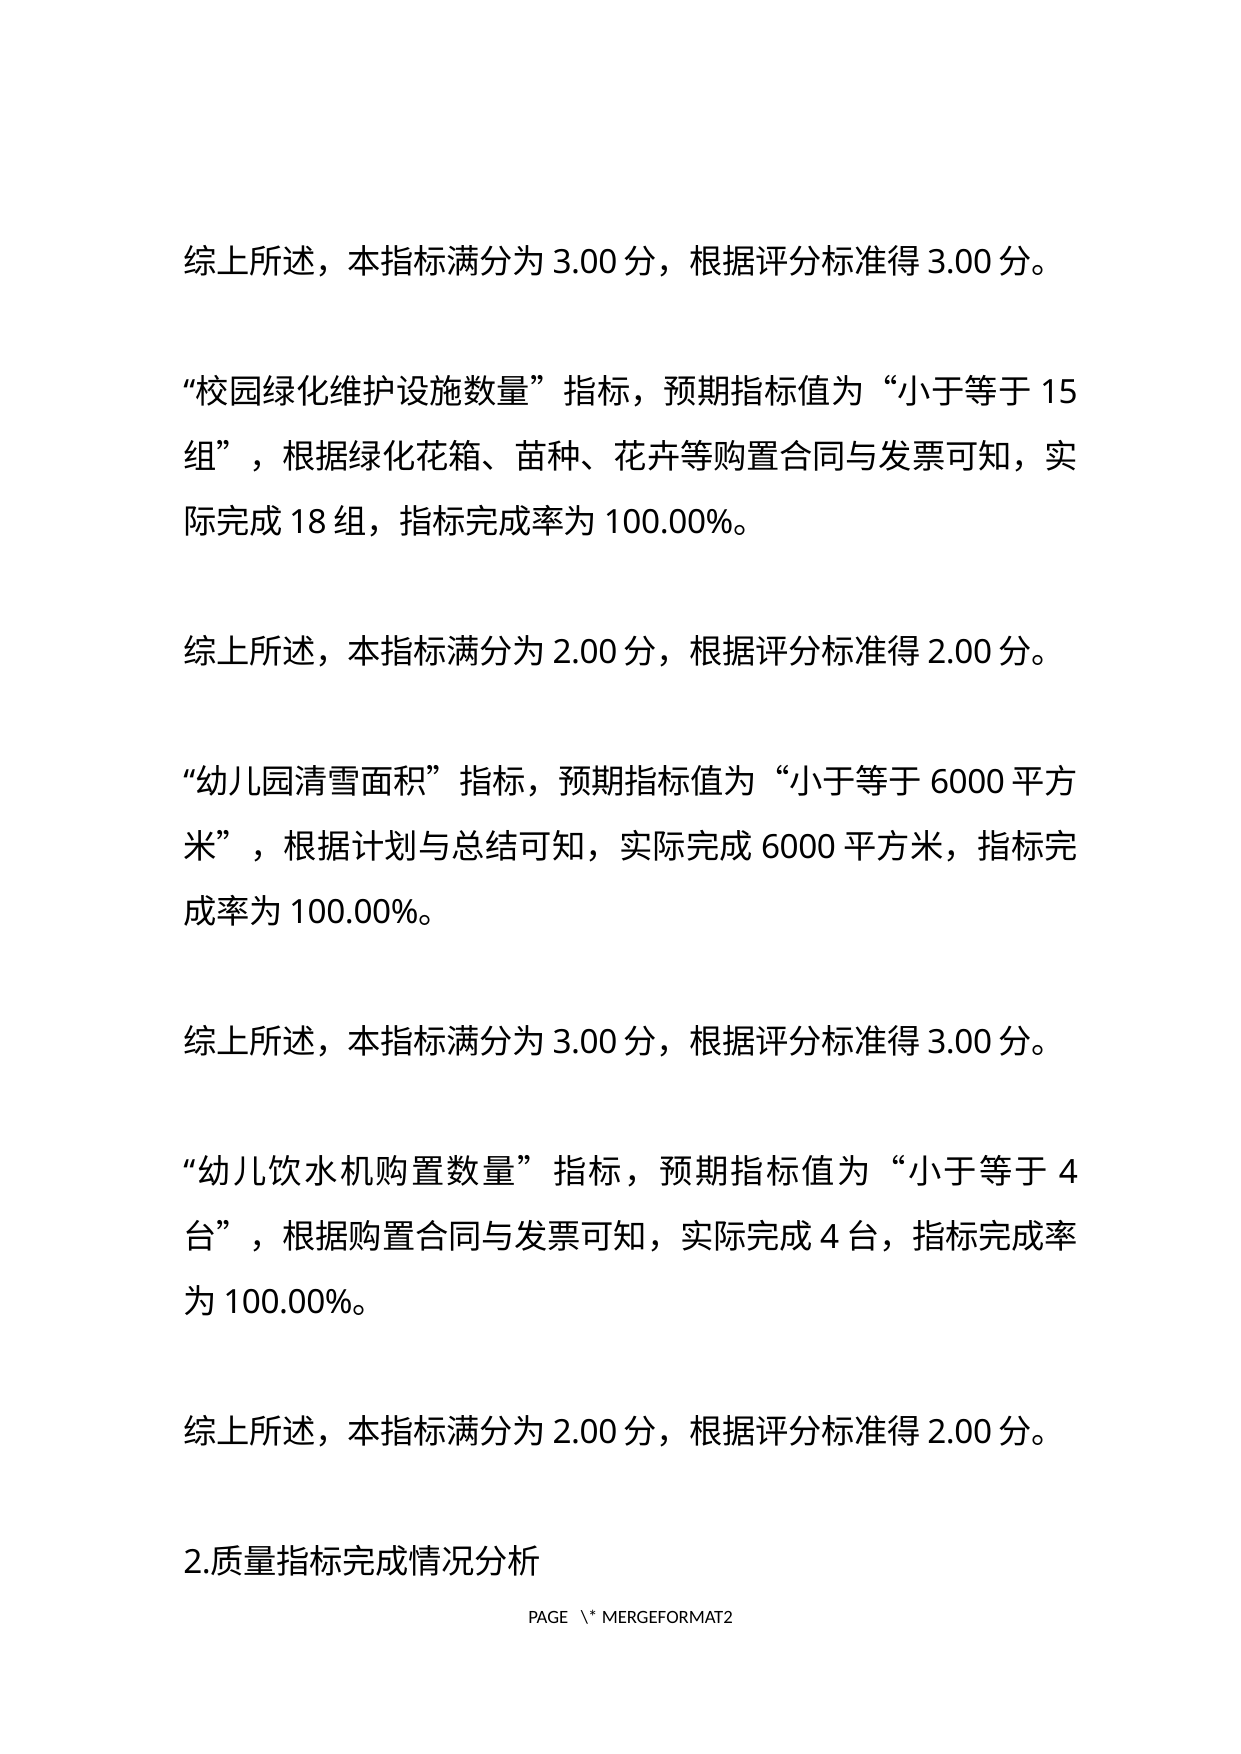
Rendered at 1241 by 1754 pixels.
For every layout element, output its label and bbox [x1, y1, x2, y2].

text [183, 162, 1078, 1592]
